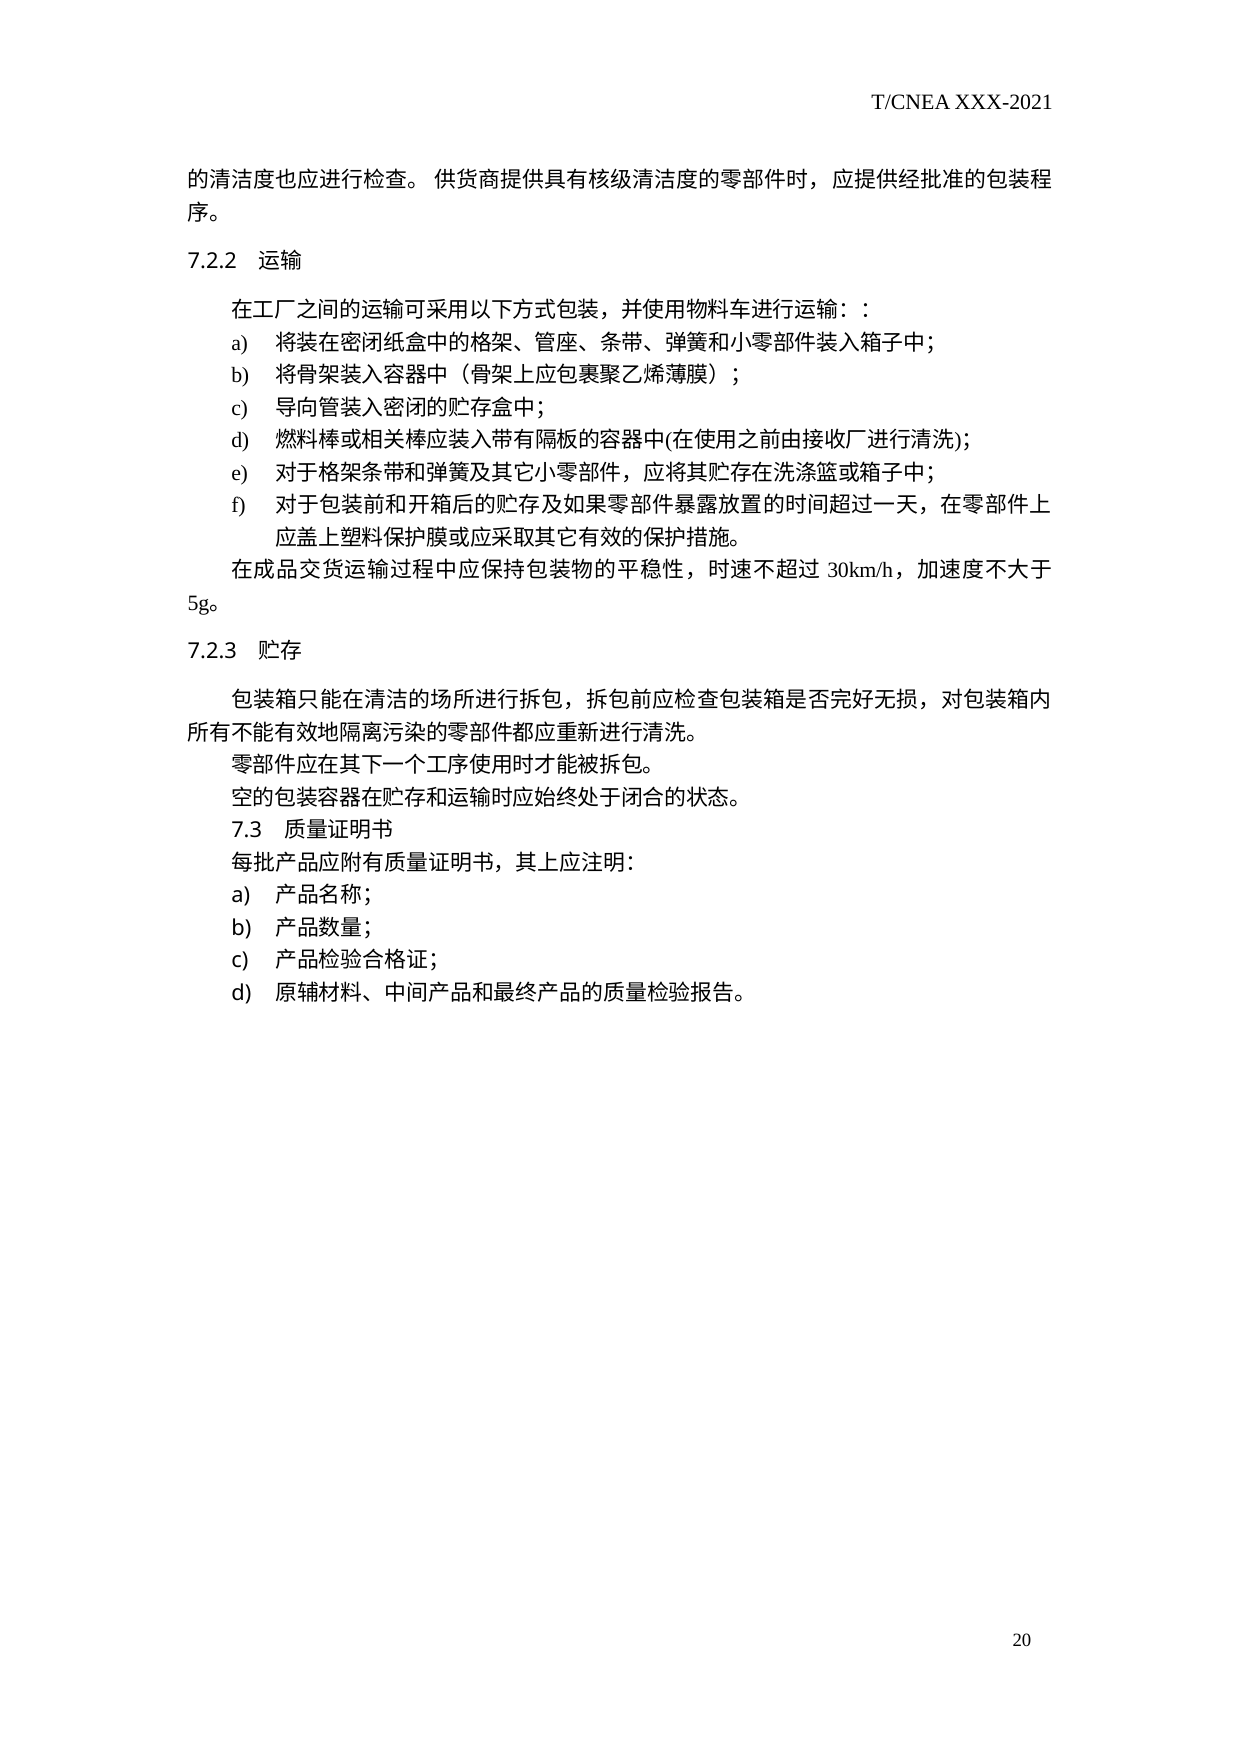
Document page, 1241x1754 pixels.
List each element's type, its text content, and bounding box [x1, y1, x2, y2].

text 贮存 [187, 633, 1053, 666]
list 原辅材料、中间产品和最终产品的质量检验报告。 [231, 974, 1053, 1007]
text 在工厂之间的运输可采用以下方式包装，并使用物料车进行运输：： [187, 292, 1053, 324]
text 在成品交货运输过程中应保持包装物的平稳性，时速不超过30km/h，加速度不大于5g。 [187, 552, 1053, 617]
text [187, 162, 1053, 227]
text 质量证明书 [187, 812, 1053, 844]
list 燃料棒或相关棒应装入带有隔板的容器中(在使用之前由接收厂进行清洗)； [231, 422, 1053, 454]
list 对于包装前和开箱后的贮存及如果零部件暴露放置的时间超过一天，在零部件上应盖上塑料保护膜或应采取其它有效的保护措施。 [231, 487, 1053, 552]
text 零部件应在其下一个工序使用时才能被拆包。 [187, 747, 1053, 779]
text 包装箱只能在清洁的场所进行拆包，拆包前应检查包装箱是否完好无损，对包装箱内所有不能有效地隔离污染的零部件都应重新进行清洗。 [187, 682, 1053, 747]
list 将骨架装入容器中（骨架上应包裹聚乙烯薄膜）； [231, 357, 1053, 389]
list 导向管装入密闭的贮存盒中； [231, 389, 1053, 422]
list 对于格架条带和弹簧及其它小零部件，应将其贮存在洗涤篮或箱子中； [231, 454, 1053, 487]
text 运输 [187, 243, 1053, 276]
list 将装在密闭纸盒中的格架、管座、条带、弹簧和小零部件装入箱子中； [231, 324, 1053, 357]
text 空的包装容器在贮存和运输时应始终处于闭合的状态。 [187, 779, 1053, 812]
list 产品数量； [231, 909, 1053, 942]
text 每批产品应附有质量证明书，其上应注明： [187, 844, 1053, 877]
list 产品检验合格证； [231, 942, 1053, 974]
list 产品名称； [231, 877, 1053, 909]
